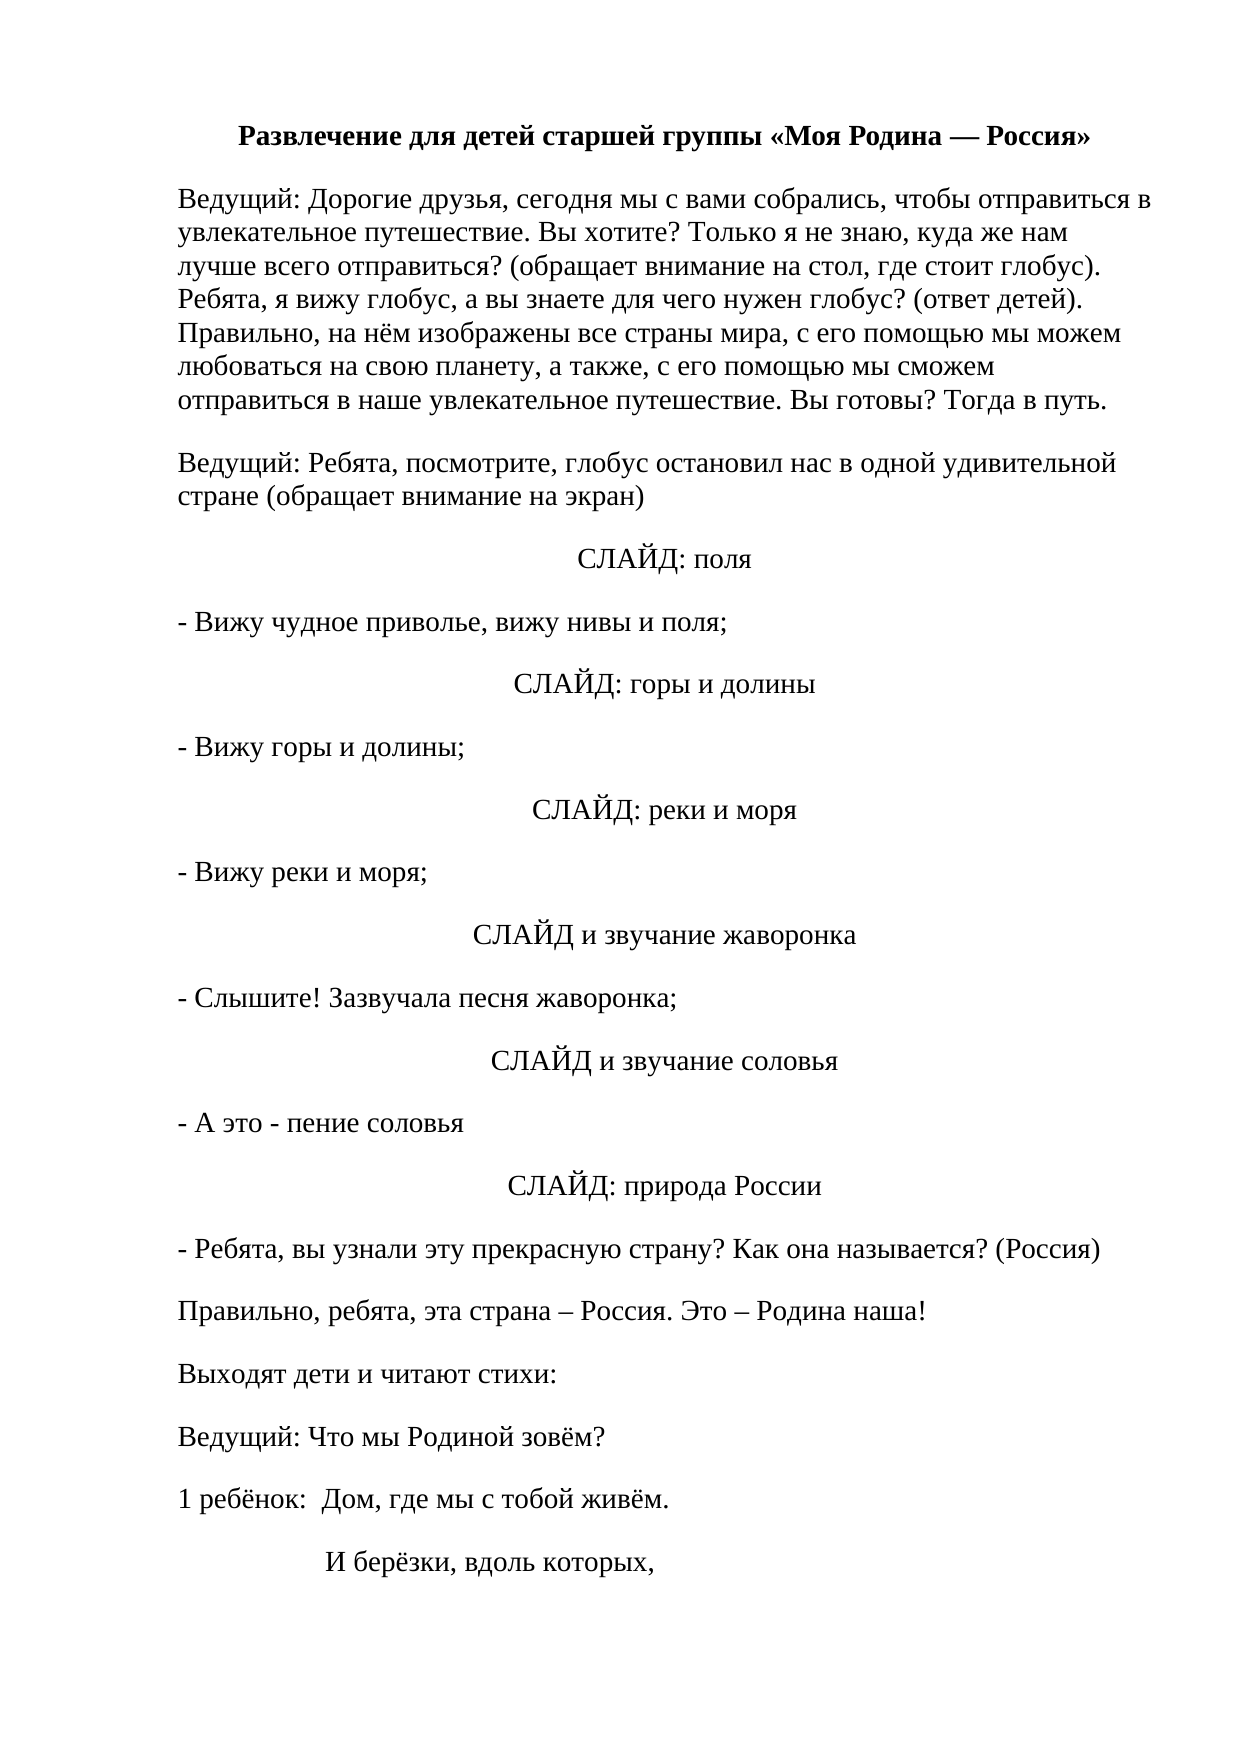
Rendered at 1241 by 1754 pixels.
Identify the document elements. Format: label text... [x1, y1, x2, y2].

text СЛАЙД: поля [177, 541, 1152, 574]
text Правильно, ребята, эта страна – Россия. Это – Родина наша! [177, 1293, 1152, 1327]
text Ведущий: Дорогие друзья, сегодня мы с вами собрались, чтобы отправиться в увлекательное путешествие. Вы хотите? Только я не знаю, куда же нам лучше всего отправиться? (обращает внимание на стол, где стоит глобус). Ребята, я вижу глобус, а вы знаете для чего нужен глобус? (ответ детей). Правильно, на нём изображены все страны мира, с его помощью мы можем любоваться на свою планету, а также, с его помощью мы сможем отправиться в наше увлекательное путешествие. Вы готовы? Тогда в путь. [177, 181, 1152, 416]
text - Вижу горы и долины; [177, 729, 1152, 763]
text - Вижу чудное приволье, вижу нивы и поля; [177, 604, 1152, 637]
text СЛАЙД и звучание соловья [177, 1043, 1152, 1076]
text - А это - пение соловья [177, 1105, 1152, 1139]
text СЛАЙД: реки и моря [177, 792, 1152, 825]
text СЛАЙД: природа России [177, 1168, 1152, 1202]
text 1 ребёнок: Дом, где мы с тобой живём. [177, 1482, 1152, 1515]
text - Слышите! Зазвучала песня жаворонка; [177, 980, 1152, 1013]
text СЛАЙД: горы и долины [177, 666, 1152, 700]
text И берёзки, вдоль которых, [325, 1544, 1152, 1578]
text Развлечение для детей старшей группы «Моя Родина — Россия» [177, 118, 1152, 152]
text - Ребята, вы узнали эту прекрасную страну? Как она называется? (Россия) [177, 1231, 1152, 1264]
text Выходят дети и читают стихи: [177, 1356, 1152, 1390]
text СЛАЙД и звучание жаворонка [177, 917, 1152, 951]
text Ведущий: Что мы Родиной зовём? [177, 1419, 1152, 1452]
text - Вижу реки и моря; [177, 854, 1152, 888]
text Ведущий: Ребята, посмотрите, глобус остановил нас в одной удивительной стране (обращает внимание на экран) [177, 445, 1152, 512]
